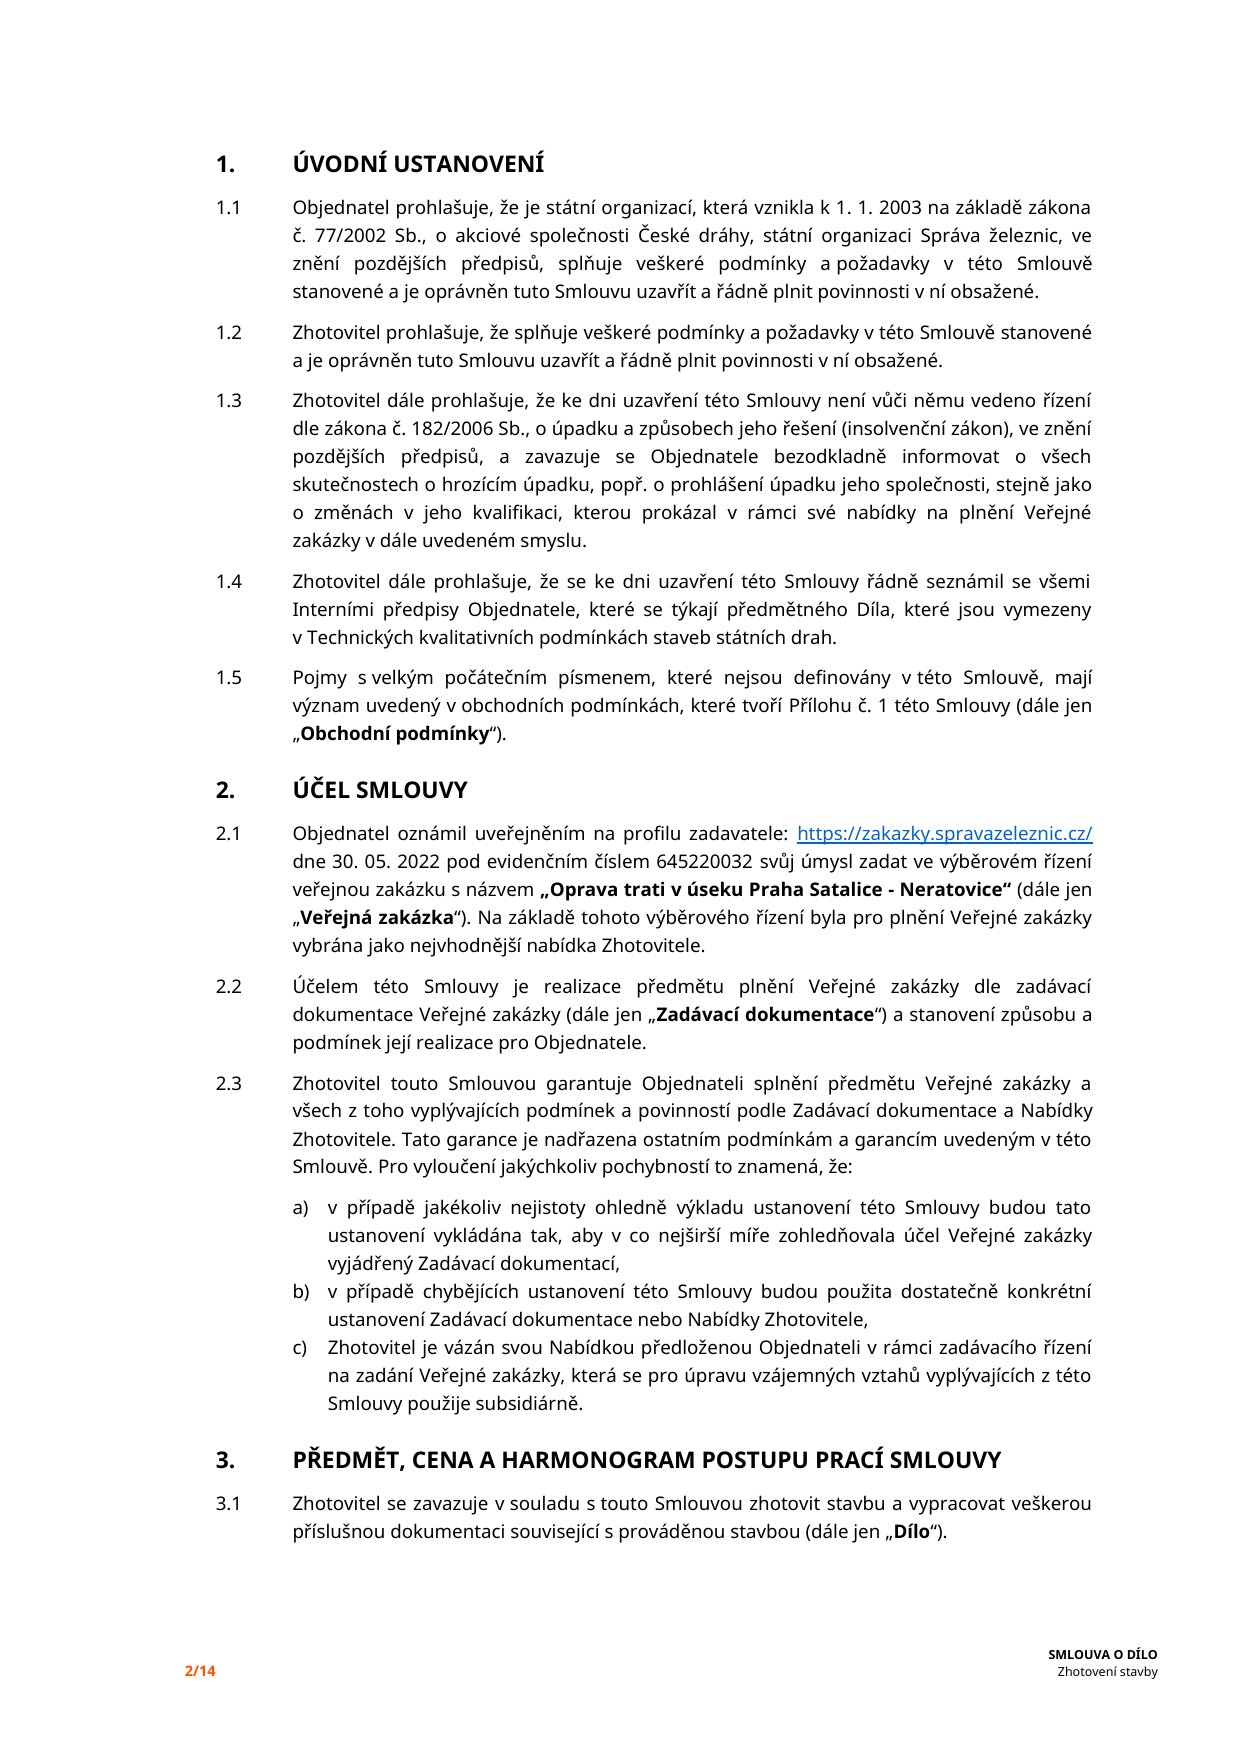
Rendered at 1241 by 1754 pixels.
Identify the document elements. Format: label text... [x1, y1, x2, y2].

text Zhotovitel touto Smlouvou garantuje Objednateli splnění předmětu Veřejné zakázky a všech z toho vyplývajících podmínek a povinností podle Zadávací dokumentace a Nabídky Zhotovitele. Tato garance je nadřazena ostatním podmínkám a garancím uvedeným v této Smlouvě. Pro vyloučení jakýchkoliv pochybností to znamená, že: [216, 1070, 1093, 1179]
text Účelem této Smlouvy je realizace předmětu plnění Veřejné zakázky dle zadávací dokumentace Veřejné zakázky (dále jen „Zadávací dokumentace“) a stanovení způsobu a podmínek její realizace pro Objednatele. [216, 973, 1093, 1055]
text Zhotovitel prohlašuje, že splňuje veškeré podmínky a požadavky v této Smlouvě stanovené a je oprávněn tuto Smlouvu uzavřít a řádně plnit povinnosti v ní obsažené. [216, 319, 1093, 372]
text v případě jakékoliv nejistoty ohledně výkladu ustanovení této Smlouvy budou tato ustanovení vykládána tak, aby v co nejširší míře zohledňovala účel Veřejné zakázky vyjádřený Zadávací dokumentací, [292, 1194, 1093, 1276]
text Objednatel oznámil uveřejněním na profilu zadavatele: https://zakazky.spravazeleznic.cz/ dne 30. 05. 2022 pod evidenčním číslem 645220032 svůj úmysl zadat ve výběrovém řízení veřejnou zakázku s názvem „Oprava trati v úseku Praha Satalice - Neratovice“ (dále jen „Veřejná zakázka“). Na základě tohoto výběrového řízení byla pro plnění Veřejné zakázky vybrána jako nejvhodnější nabídka Zhotovitele. [216, 821, 1093, 958]
text ÚVODNÍ USTANOVENÍ [216, 147, 1093, 179]
text ÚČEL SMLOUVY [216, 774, 1093, 805]
text Zhotovitel je vázán svou Nabídkou předloženou Objednateli v rámci zadávacího řízení na zadání Veřejné zakázky, která se pro úpravu vzájemných vztahů vyplývajících z této Smlouvy použije subsidiárně. [292, 1334, 1093, 1416]
text Zhotovitel dále prohlašuje, že ke dni uzavření této Smlouvy není vůči němu vedeno řízení dle zákona č. 182/2006 Sb., o úpadku a způsobech jeho řešení (insolvenční zákon), ve znění pozdějších předpisů, a zavazuje se Objednatele bezodkladně informovat o všech skutečnostech o hrozícím úpadku, popř. o prohlášení úpadku jeho společnosti, stejně jako o změnách v jeho kvalifikaci, kterou prokázal v rámci své nabídky na plnění Veřejné zakázky v dále uvedeném smyslu. [216, 387, 1093, 553]
text Objednatel prohlašuje, že je státní organizací, která vznikla k 1. 1. 2003 na základě zákona č. 77/2002 Sb., o akciové společnosti České dráhy, státní organizaci Správa železnic, ve znění pozdějších předpisů, splňuje veškeré podmínky a požadavky v této Smlouvě stanovené a je oprávněn tuto Smlouvu uzavřít a řádně plnit povinnosti v ní obsažené. [216, 194, 1093, 304]
text Zhotovitel se zavazuje v souladu s touto Smlouvou zhotovit stavbu a vypracovat veškerou příslušnou dokumentaci související s prováděnou stavbou (dále jen „Dílo“). [216, 1490, 1093, 1544]
text PŘEDMĚT, CENA A HARMONOGRAM POSTUPU PRACÍ SMLOUVY [216, 1443, 1093, 1475]
text Pojmy s velkým počátečním písmenem, které nejsou definovány v této Smlouvě, mají význam uvedený v obchodních podmínkách, které tvoří Přílohu č. 1 této Smlouvy (dále jen „Obchodní podmínky“). [216, 665, 1093, 746]
text v případě chybějících ustanovení této Smlouvy budou použita dostatečně konkrétní ustanovení Zadávací dokumentace nebo Nabídky Zhotovitele, [292, 1278, 1093, 1332]
text Zhotovitel dále prohlašuje, že se ke dni uzavření této Smlouvy řádně seznámil se všemi Interními předpisy Objednatele, které se týkají předmětného Díla, které jsou vymezeny v Technických kvalitativních podmínkách staveb státních drah. [216, 568, 1093, 650]
